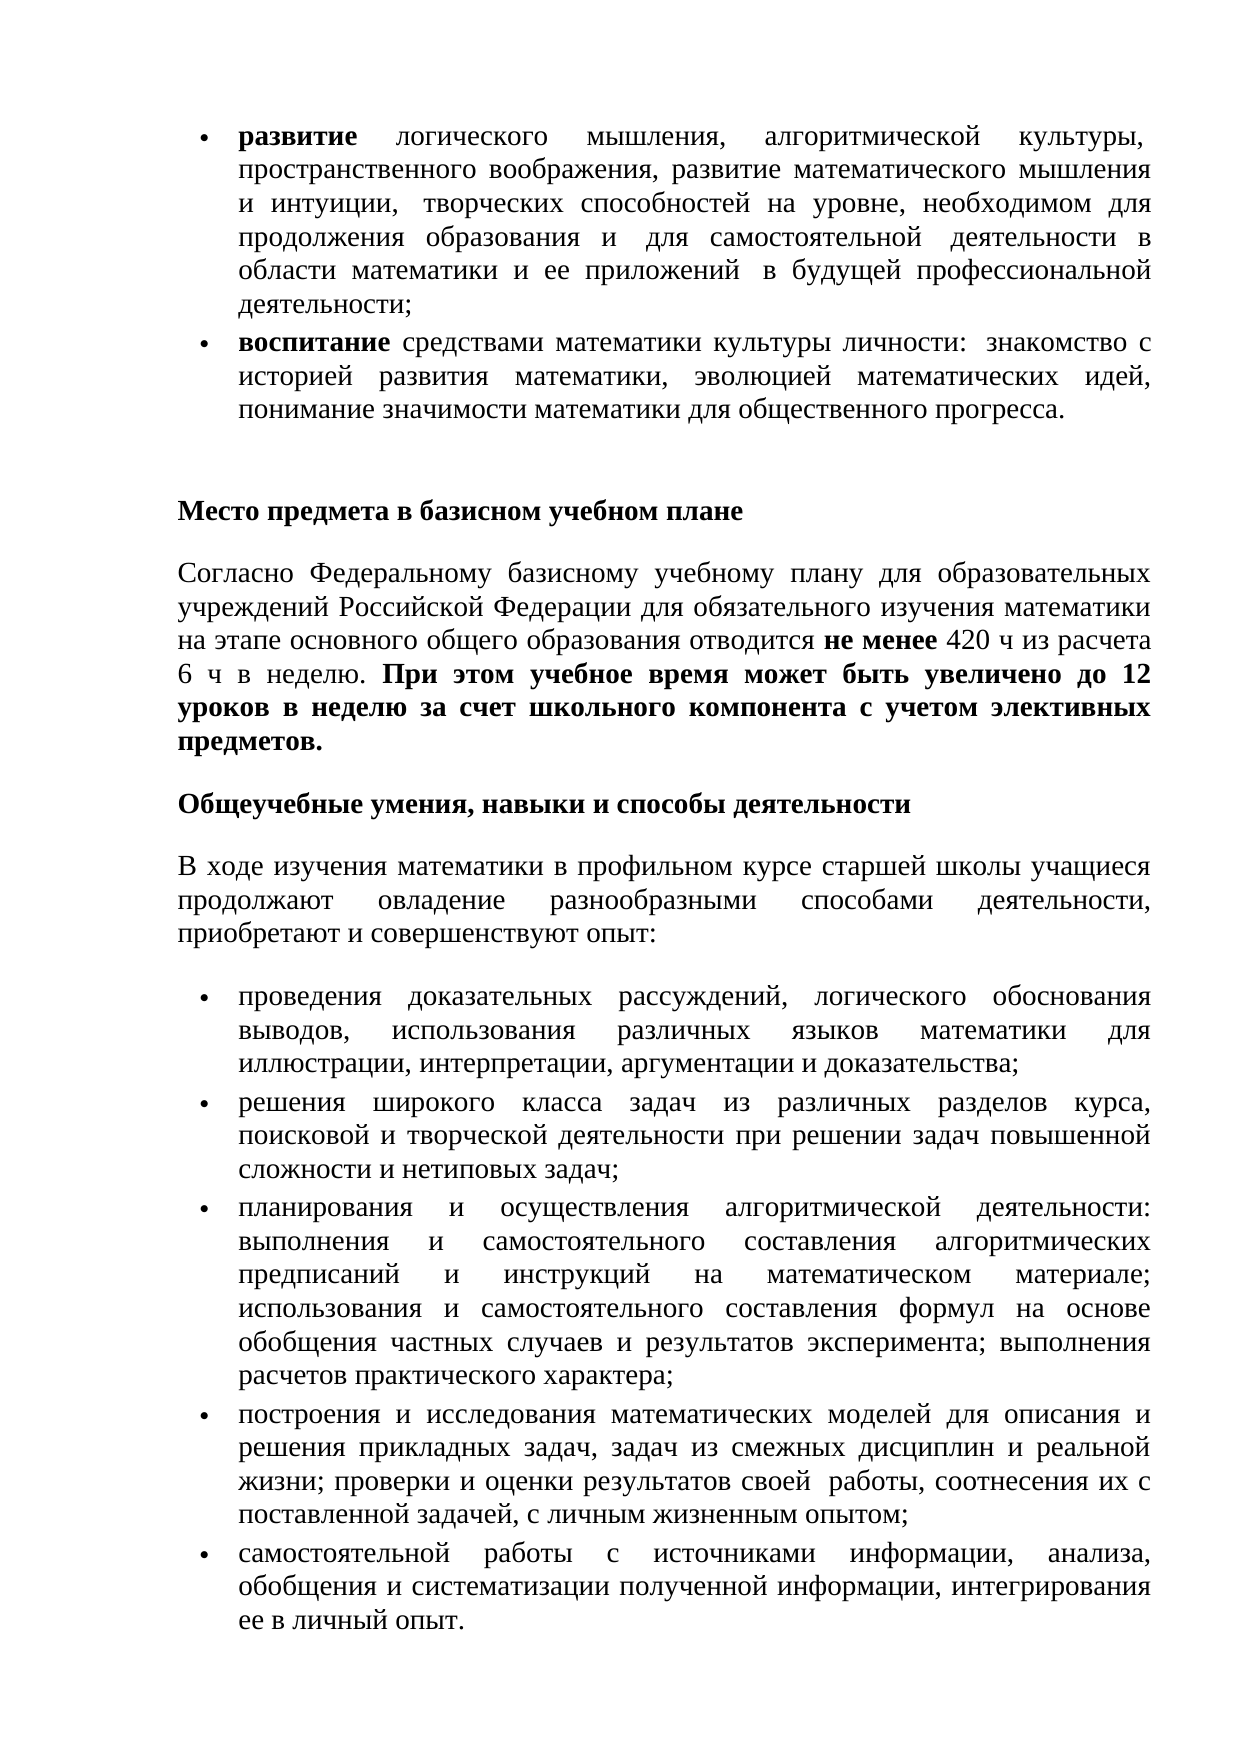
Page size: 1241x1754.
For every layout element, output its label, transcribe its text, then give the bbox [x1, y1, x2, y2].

text Общеучебные умения, навыки и способы деятельности [177, 786, 1152, 819]
list построения и исследования математических моделей для описания и решения прикладных задач, задач из смежных дисциплин и реальной жизни; проверки и оценки результатов своей работы, соотнесения их с поставленной задачей, с личным жизненным опытом; [201, 1396, 1152, 1530]
text Место предмета в базисном учебном плане [177, 493, 1152, 526]
text В ходе изучения математики в профильном курсе старшей школы учащиеся продолжают овладение разнообразными способами деятельности, приобретают и совершенствуют опыт: [177, 848, 1152, 949]
list воспитание средствами математики культуры личности: знакомство с историей развития математики, эволюцией математических идей, понимание значимости математики для общественного прогресса. [201, 324, 1152, 425]
text Согласно Федеральному базисному учебному плану для образовательных учреждений Российской Федерации для обязательного изучения математики на этапе основного общего образования отводится не менее 420 ч из расчета 6 ч в неделю. При этом учебное время может быть увеличено до 12 уроков в неделю за счет школьного компонента с учетом элективных предметов. [177, 555, 1152, 757]
list самостоятельной работы с источниками информации, анализа, обобщения и систематизации полученной информации, интегрирования ее в личный опыт. [201, 1535, 1152, 1636]
list планирования и осуществления алгоритмической деятельности: выполнения и самостоятельного составления алгоритмических предписаний и инструкций на математическом материале; использования и самостоятельного составления формул на основе обобщения частных случаев и результатов эксперимента; выполнения расчетов практического характера; [201, 1189, 1152, 1391]
list проведения доказательных рассуждений, логического обоснования выводов, использования различных языков математики для иллюстрации, интерпретации, аргументации и доказательства; [201, 978, 1152, 1079]
list развитие логического мышления, алгоритмической культуры, пространственного воображения, развитие математического мышления и интуиции, творческих способностей на уровне, необходимом для продолжения образования и для самостоятельной деятельности в области математики и ее приложений в будущей профессиональной деятельности; [201, 118, 1152, 319]
list решения широкого класса задач из различных разделов курса, поисковой и творческой деятельности при решении задач повышенной сложности и нетиповых задач; [201, 1084, 1152, 1184]
